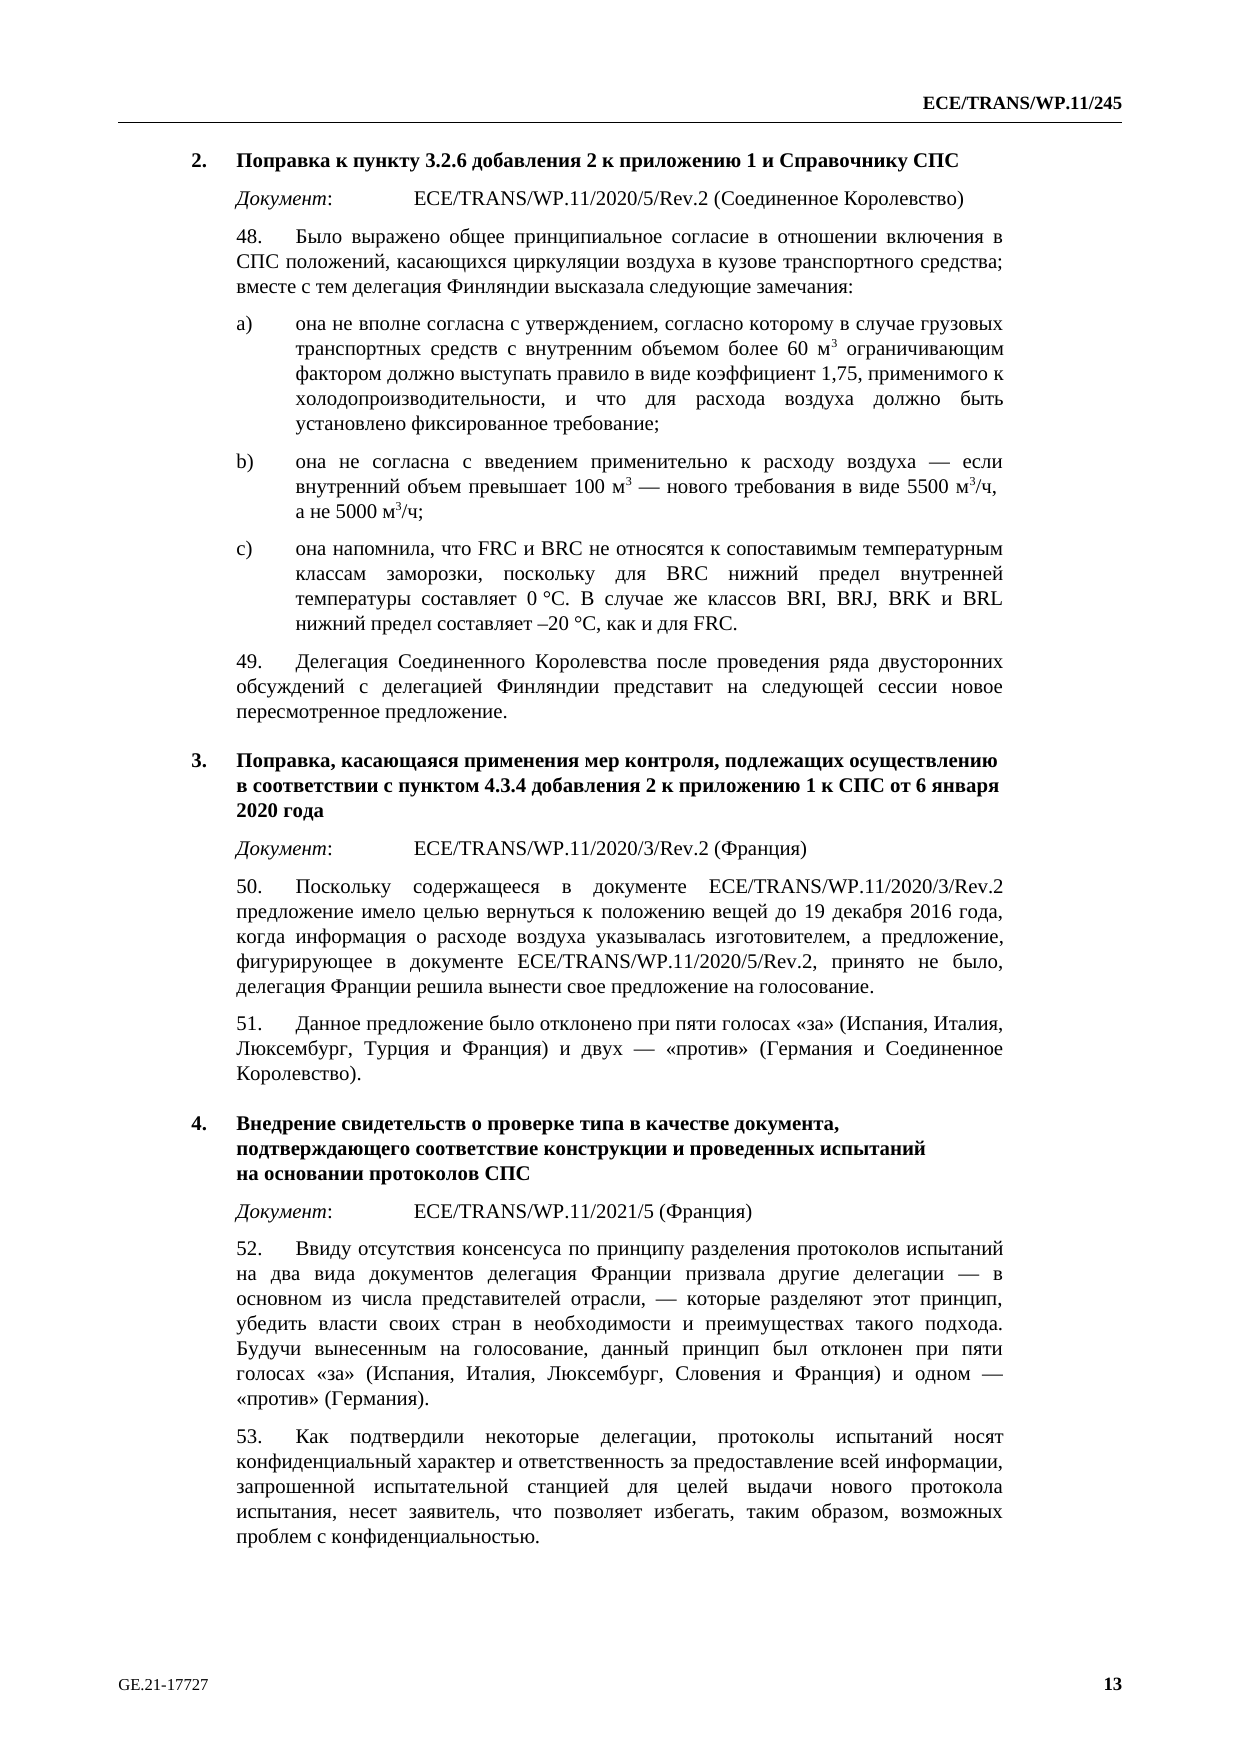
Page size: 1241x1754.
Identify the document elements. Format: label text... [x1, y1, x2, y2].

text 49. Делегация Соединенного Королевства после проведения ряда двусторонних обсуждений с делегацией Финляндии представит на следующей сессии новое пересмотренное предложение. [236, 698, 1004, 723]
text 2. Поправка к пункту 3.2.6 добавления 2 к приложению 1 и Справочнику СПС [118, 148, 1004, 173]
text Документ: ECE/TRANS/WP.11/2021/5 (Франция) [236, 1198, 1004, 1223]
text a) она не вполне согласна с утверждением, согласно которому в случае грузовых транспортных средств с внутренним объемом более 60 м3 ограничивающим фактором должно выступать правило в виде коэффициент 1,75, применимого к холодопроизводительности, и что для расхода воздуха должно быть установлено фиксированное требование; [236, 310, 1004, 435]
text 48. Было выражено общее принципиальное согласие в отношении включения в СПС положений, касающихся циркуляции воздуха в кузове транспортного средства; вместе с тем делегация Финляндии высказала следующие замечания: [236, 223, 1004, 249]
text 53. Как подтвердили некоторые делегации, протоколы испытаний носят конфиденциальный характер и ответственность за предоставление всей информации, запрошенной испытательной станцией для целей выдачи нового протокола испытания, несет заявитель, что позволяет избегать, таким образом, возможных проблем с конфиденциальностью. [236, 1423, 1004, 1449]
text 4. Внедрение свидетельств о проверке типа в качестве документа, подтверждающего соответствие конструкции и проведенных испытаний на основании протоколов СПС [118, 1110, 1004, 1185]
text 51. Данное предложение было отклонено при пяти голосах «за» (Испания, Италия, Люксембург, Турция и Франция) и двух — «против» (Германия и Соединенное Королевство). [236, 1060, 1004, 1085]
text 51. Данное предложение было отклонено при пяти голосах «за» (Испания, Италия, Люксембург, Турция и Франция) и двух — «против» (Германия и Соединенное Королевство). [236, 1010, 1004, 1036]
text b) она не согласна с введением применительно к расходу воздуха — если внутренний объем превышает 100 м3 — нового требования в виде 5500 м3/ч, а не 5000 м3/ч; [236, 448, 1004, 523]
text Документ: ECE/TRANS/WP.11/2020/3/Rev.2 (Франция) [236, 835, 1004, 860]
text 49. Делегация Соединенного Королевства после проведения ряда двусторонних обсуждений с делегацией Финляндии представит на следующей сессии новое пересмотренное предложение. [236, 648, 1004, 674]
text 50. Поскольку содержащееся в документе ECE/TRANS/WP.11/2020/3/Rev.2 предложение имело целью вернуться к положению вещей до 19 декабря 2016 года, когда информация о расходе воздуха указывалась изготовителем, а предложение, фигурирующее в документе ECE/TRANS/WP.11/2020/5/Rev.2, принято не было, делегация Франции решила вынести свое предложение на голосование. [236, 873, 1004, 949]
text Документ: ECE/TRANS/WP.11/2020/5/Rev.2 (Соединенное Королевство) [236, 185, 1004, 210]
text 3. Поправка, касающаяся применения мер контроля, подлежащих осуществлению в соответствии с пунктом 4.3.4 добавления 2 к приложению 1 к СПС от 6 января 2020 года [118, 748, 1004, 823]
text с) она напомнила, что FRC и BRC не относятся к сопоставимым температурным классам заморозки, поскольку для BRC нижний предел внутренней температуры составляет 0 °C. В случае же классов BRI, BRJ, BRK и BRL нижний предел составляет –20 °C, как и для FRC. [236, 535, 1004, 635]
text 48. Было выражено общее принципиальное согласие в отношении включения в СПС положений, касающихся циркуляции воздуха в кузове транспортного средства; вместе с тем делегация Финляндии высказала следующие замечания: [236, 273, 1004, 298]
